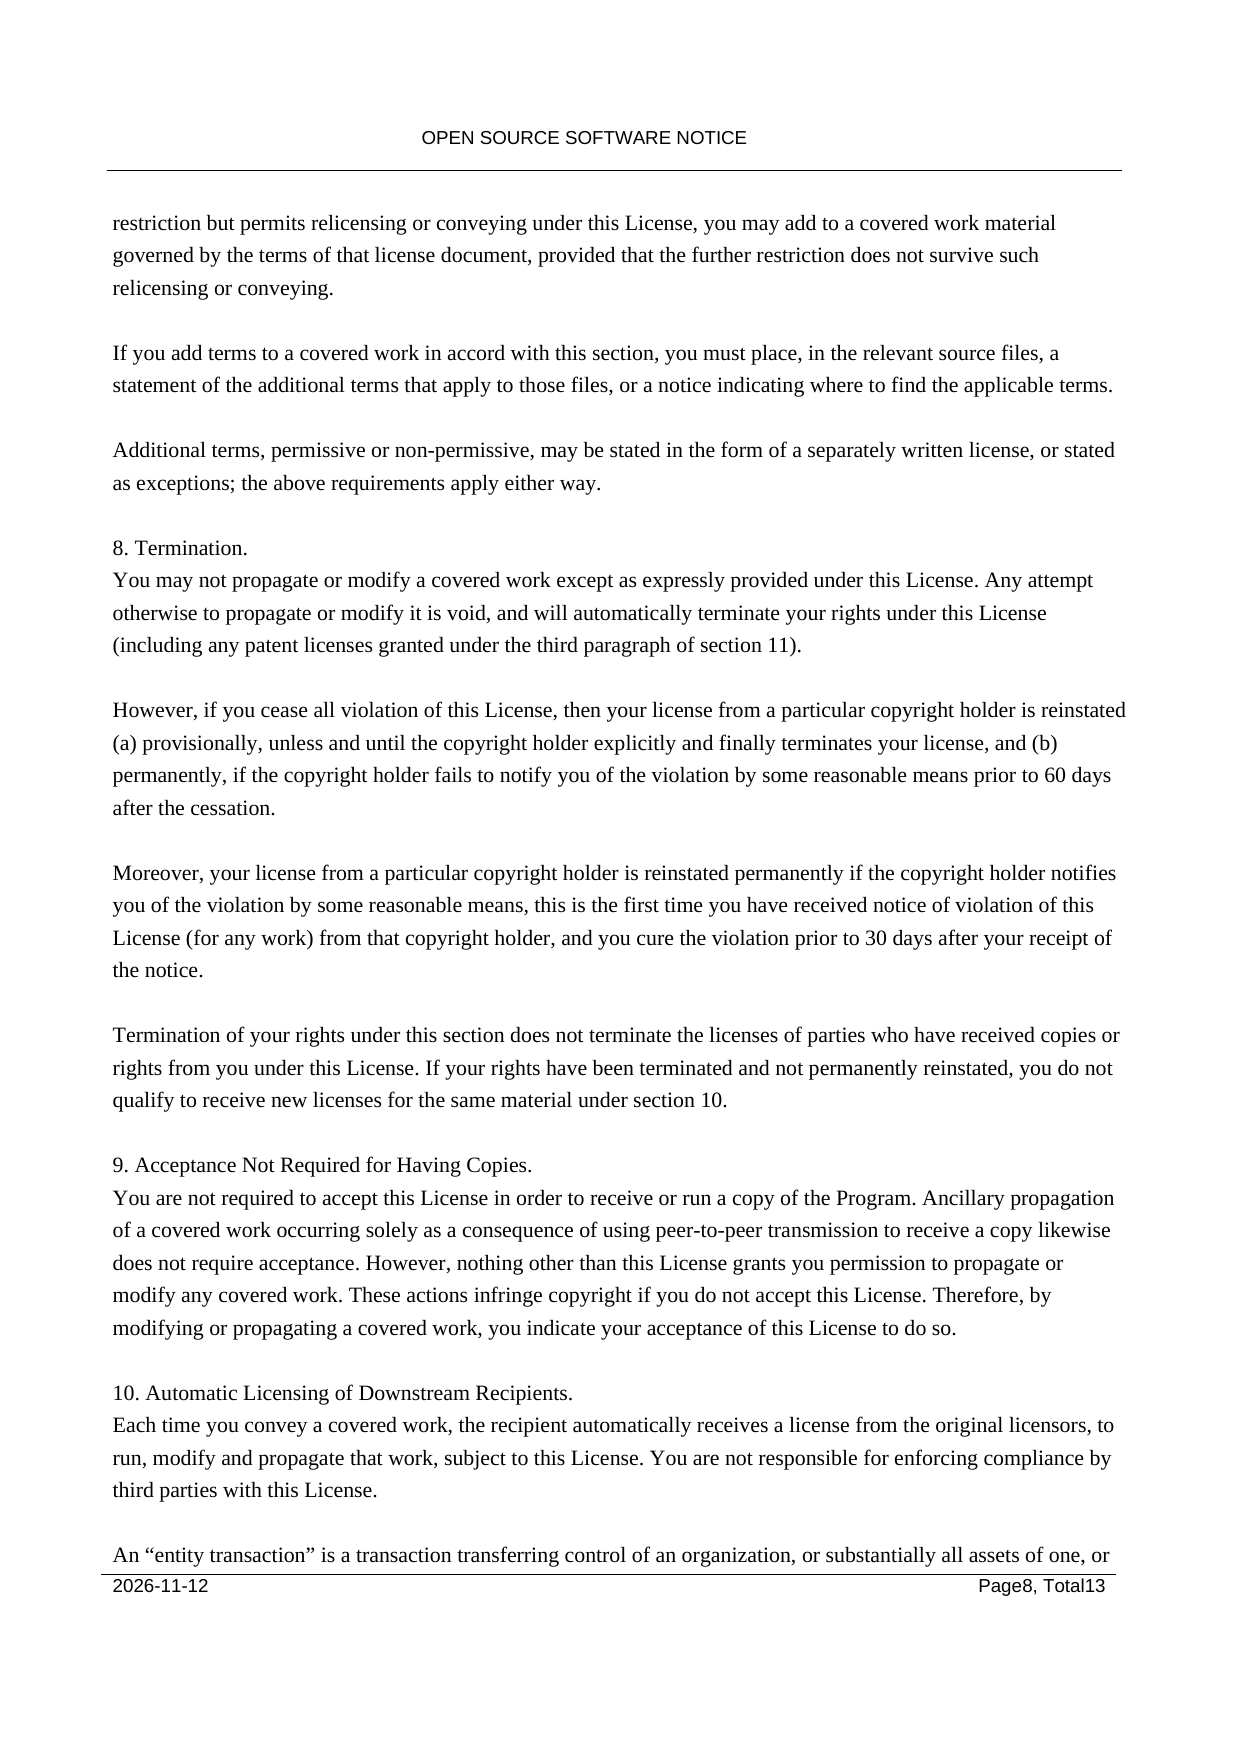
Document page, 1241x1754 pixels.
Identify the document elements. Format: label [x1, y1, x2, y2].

text [112, 206, 1128, 1571]
